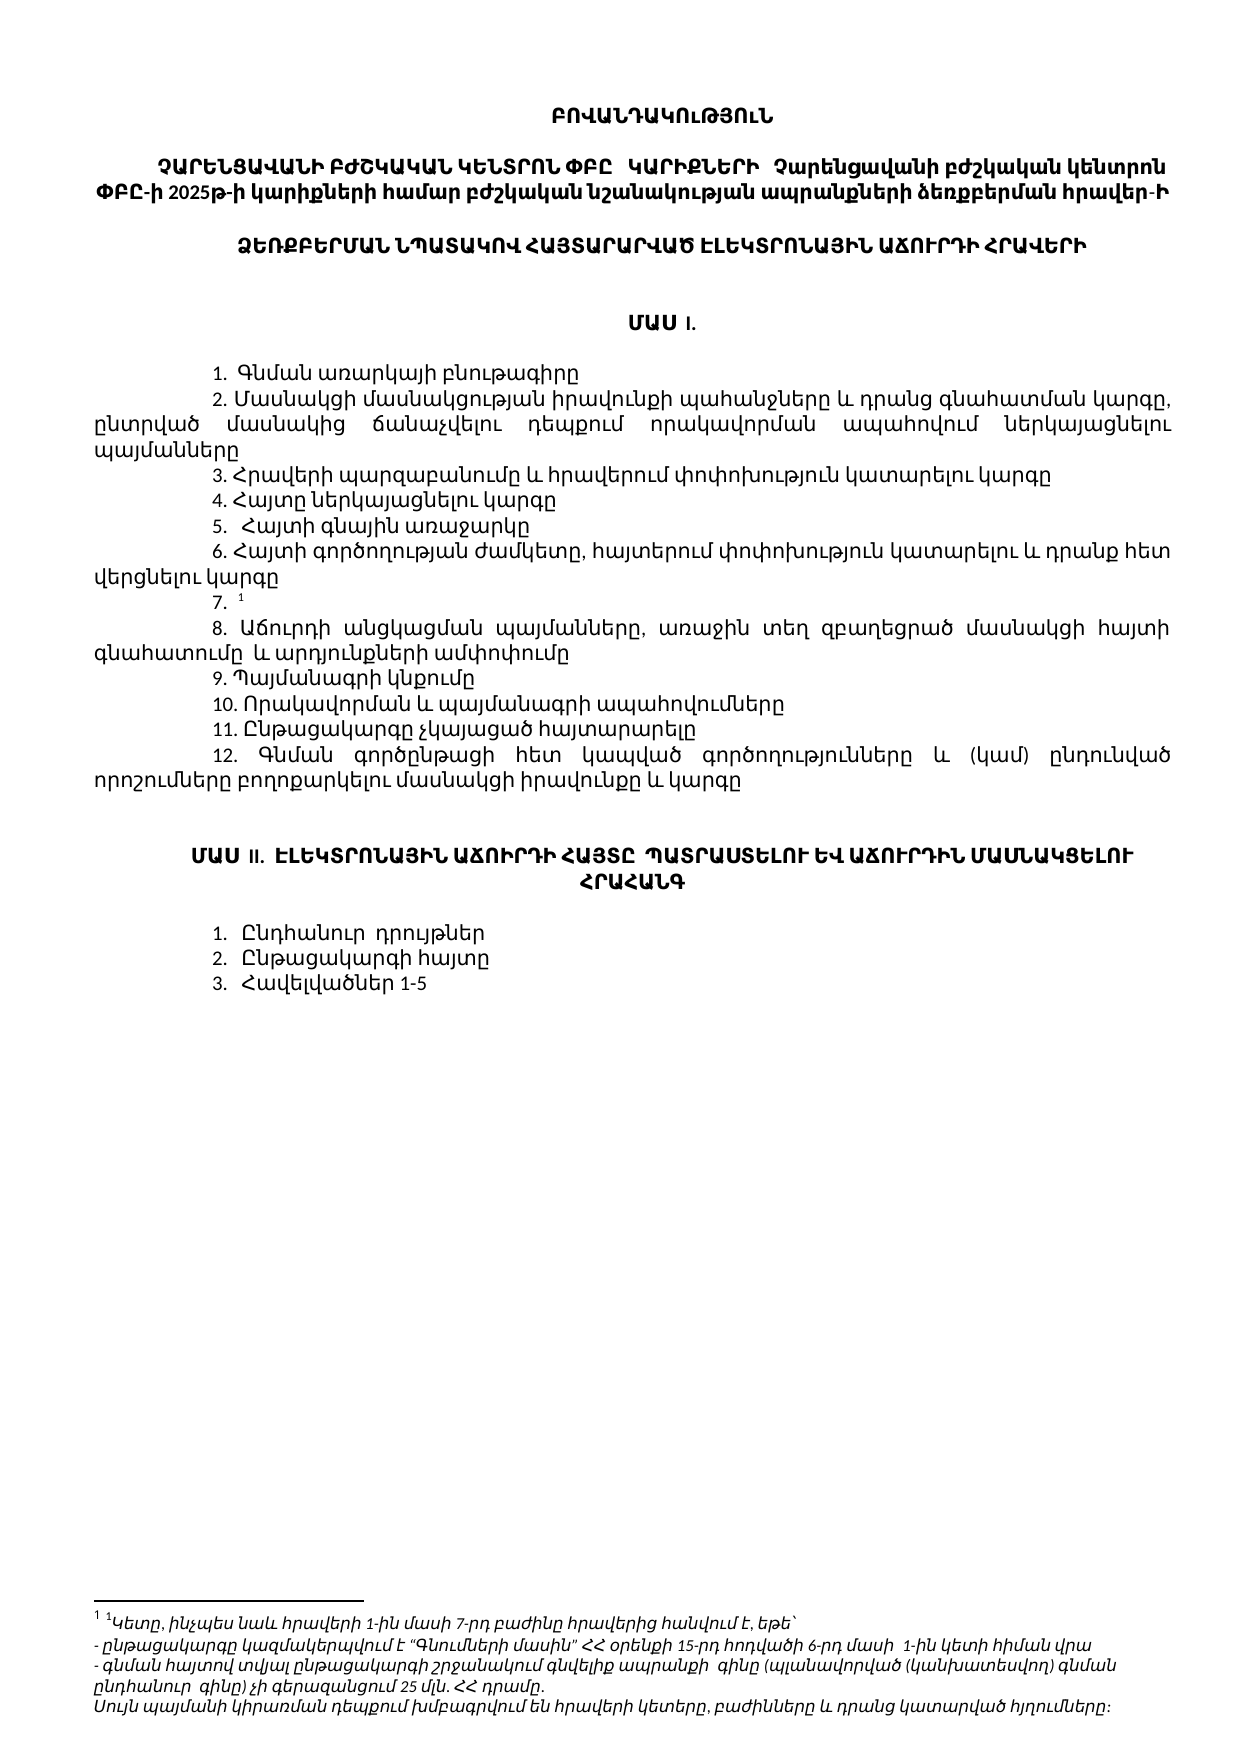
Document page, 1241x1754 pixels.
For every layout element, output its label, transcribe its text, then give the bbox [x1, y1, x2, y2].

text ՄԱՍ II. ԷԼԵԿՏՐՈՆԱՅԻՆ ԱՃՈԻՐԴԻ ՀԱՅՏԸ ՊԱՏՐԱՍՏԵԼՈՒ ԵՎ ԱՃՈՒՐԴԻՆ ՄԱՍՆԱԿՑԵԼՈՒ ՀՐԱՀԱՆԳ [94, 843, 1171, 894]
text ՄԱՍ I. [94, 310, 1171, 335]
text 4. Հայտը ներկայացնելու կարգը [94, 488, 1171, 513]
text 6. Հայտի գործողության ժամկետը, հայտերում փոփոխություն կատարելու և դրանք հետ վերցնելու կարգը [94, 538, 1171, 589]
text 9. Պայմանագրի կնքումը [94, 666, 1171, 691]
text ԲՈՎԱՆԴԱԿՈւԹՅՈւՆ [94, 103, 1171, 128]
text 2. Մասնակցի մասնակցության իրավունքի պահանջները և դրանց գնահատման կարգը, ընտրված մասնակից ճանաչվելու դեպքում որակավորման ապահովում ներկայացնելու պայմանները [94, 386, 1171, 462]
text ՉԱՐԵՆՑԱՎԱՆԻ ԲԺՇԿԱԿԱՆ ԿԵՆՏՐՈՆ ՓԲԸ ԿԱՐԻՔՆԵՐԻ Չարենցավանի բժշկական կենտրոն ՓԲԸ-ի 2025թ-ի կարիքների համար բժշկական նշանակության ապրանքների ձեռքբերման հրավեր-Ի [94, 154, 1171, 205]
text 1. Ընդհանուր դրույթներ [94, 920, 1171, 945]
text 3. Հավելվածներ 1-5 [94, 971, 1171, 996]
text 7. 1 [94, 589, 1171, 615]
text ՁԵՌՔԲԵՐՄԱՆ ՆՊԱՏԱԿՈՎ ՀԱՅՏԱՐԱՐՎԱԾ ԷԼԵԿՏՐՈՆԱՅԻՆ ԱՃՈՒՐԴԻ ՀՐԱՎԵՐԻ [94, 233, 1171, 259]
text 5. Հայտի գնային առաջարկը [94, 513, 1171, 538]
text 3. Հրավերի պարզաբանումը և հրավերում փոփոխություն կատարելու կարգը [94, 462, 1171, 488]
text 10. Որակավորման և պայմանագրի ապահովումները [94, 691, 1171, 716]
text 8. Աճուրդի անցկացման պայմանները, առաջին տեղ զբաղեցրած մասնակցի հայտի գնահատումը և արդյունքների ամփոփումը [94, 615, 1171, 666]
text 2. Ընթացակարգի հայտը [94, 945, 1171, 971]
text 12. Գնման գործընթացի հետ կապված գործողությունները և (կամ) ընդունված որոշումները բողոքարկելու մասնակցի իրավունքը և կարգը [94, 742, 1171, 793]
text 1. Գնման առարկայի բնութագիրը [94, 361, 1171, 386]
text 11. Ընթացակարգը չկայացած հայտարարելը [94, 716, 1171, 742]
